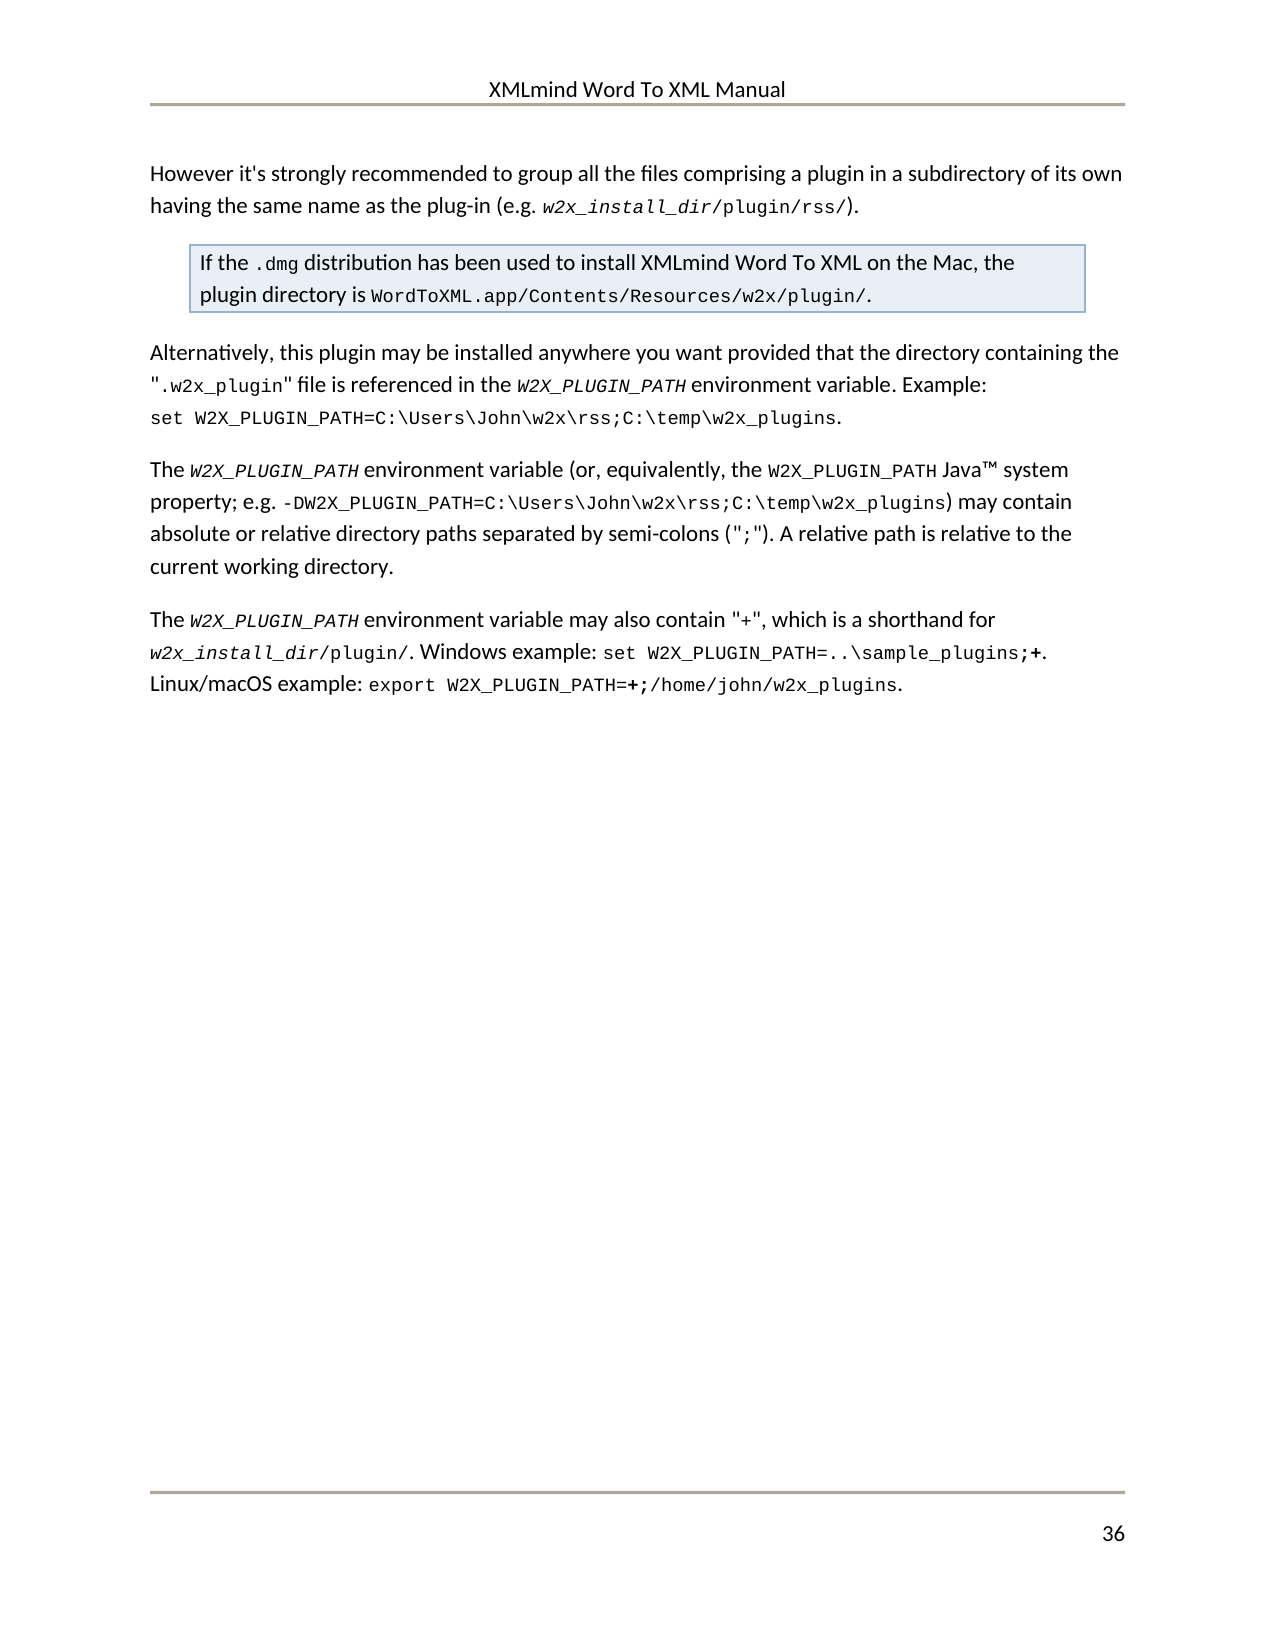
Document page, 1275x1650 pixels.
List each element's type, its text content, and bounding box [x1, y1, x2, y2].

text The W2X_PLUGIN_PATH environment variable may also contain "+", which is a shorthand for w2x_install_dir/plugin/. Windows example: set W2X_PLUGIN_PATH=..\sample_plugins;+. Linux/macOS example: export W2X_PLUGIN_PATH=+;/home/john/w2x_plugins. [150, 605, 1125, 697]
text However it's strongly recommended to group all the files comprising a plugin in a subdirectory of its own having the same name as the plug-in (e.g. w2x_install_dir/plugin/rss/). [150, 159, 1125, 219]
text Alternatively, this plugin may be installed anywhere you want provided that the directory containing the ".w2x_plugin" file is referenced in the W2X_PLUGIN_PATH environment variable. Example: set W2X_PLUGIN_PATH=C:\Users\John\w2x\rss;C:\temp\w2x_plugins. [150, 338, 1125, 430]
text If the .dmg distribution has been used to install XMLmind Word To XML on the Mac, the plugin directory is WordToXML.app/Contents/Resources/w2x/plugin/. [191, 246, 1084, 311]
text The W2X_PLUGIN_PATH environment variable (or, equivalently, the W2X_PLUGIN_PATH Java™ system property; e.g. -DW2X_PLUGIN_PATH=C:\Users\John\w2x\rss;C:\temp\w2x_plugins) may contain absolute or relative directory paths separated by semi-colons (";"). A relative path is relative to the current working directory. [150, 455, 1125, 580]
